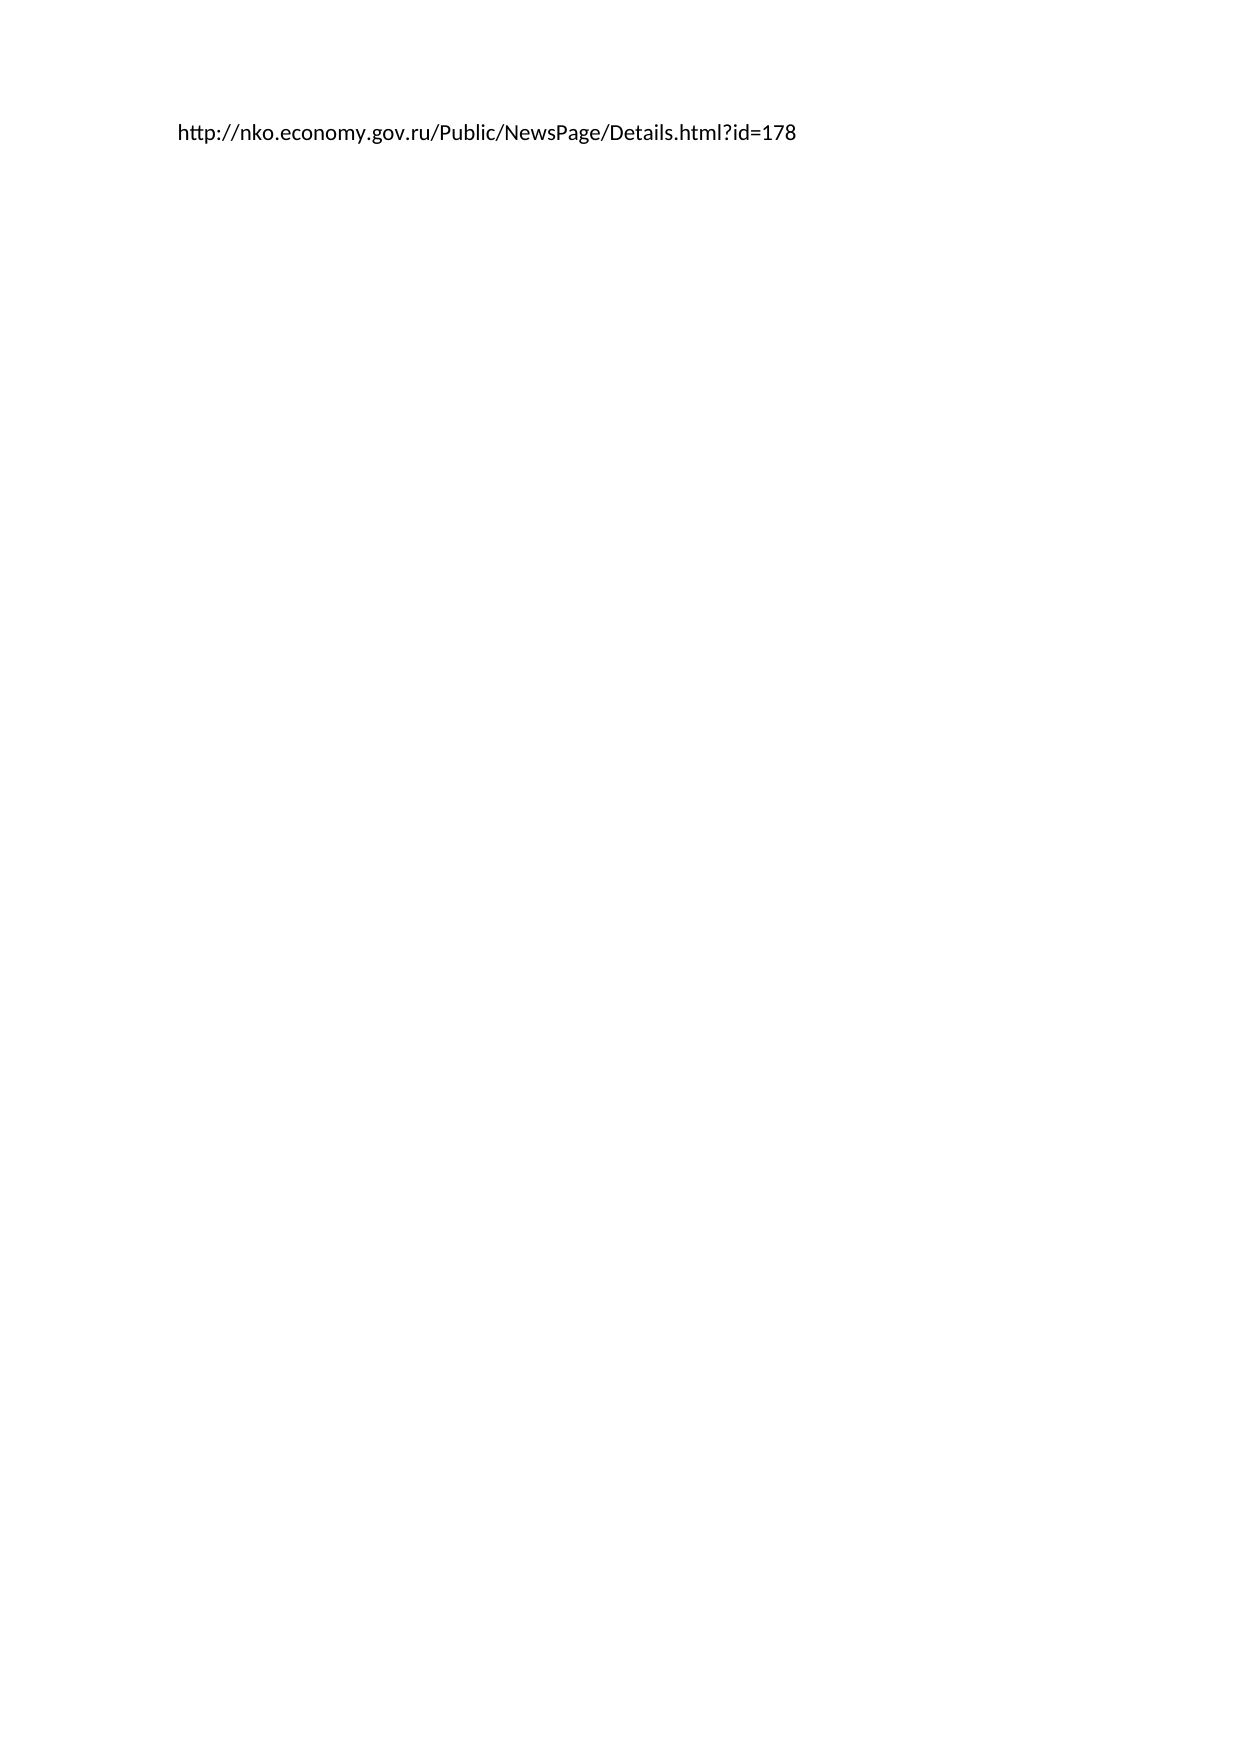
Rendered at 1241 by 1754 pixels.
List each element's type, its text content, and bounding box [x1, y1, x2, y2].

text http://nko.economy.gov.ru/Public/NewsPage/Details.html?id=178 [177, 118, 1152, 146]
